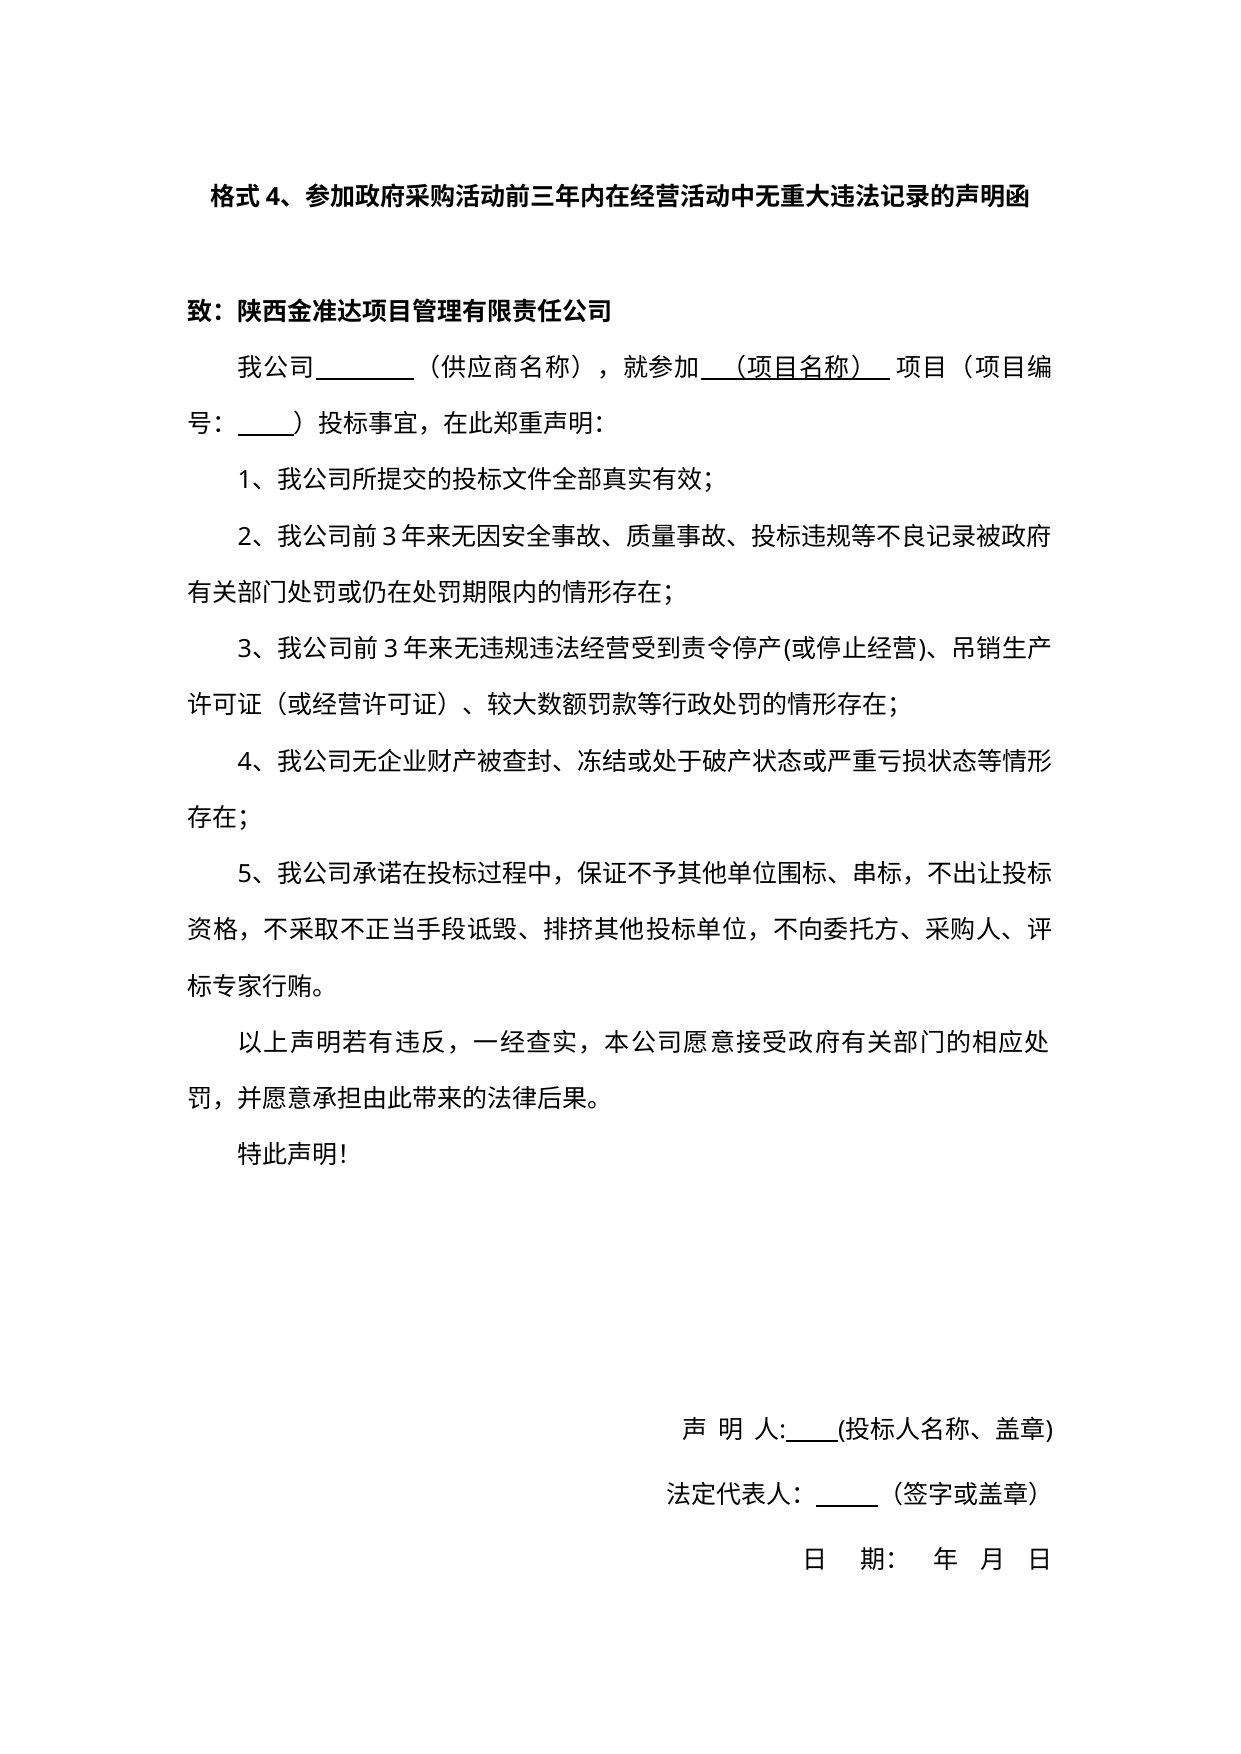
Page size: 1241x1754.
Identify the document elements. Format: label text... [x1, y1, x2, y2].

text 以上声明若有违反，一经查实，本公司愿意接受政府有关部门的相应处罚，并愿意承担由此带来的法律后果。 [187, 1006, 1053, 1119]
text 1、我公司所提交的投标文件全部真实有效； [187, 444, 1053, 500]
text 法定代表人： （签字或盖章） [187, 1460, 1053, 1525]
text 声 明 人: (投标人名称、盖章) [187, 1395, 1053, 1460]
text 我公司 （供应商名称），就参加 （项目名称） 项目（项目编号： ）投标事宜，在此郑重声明： [187, 331, 1053, 444]
text 致：陕西金准达项目管理有限责任公司 [187, 279, 1053, 331]
text 特此声明！ [187, 1119, 1053, 1175]
text 2、我公司前3年来无因安全事故、质量事故、投标违规等不良记录被政府有关部门处罚或仍在处罚期限内的情形存在； [187, 500, 1053, 612]
text 日 期： 年 月 日 [187, 1525, 1053, 1590]
text 格式4、参加政府采购活动前三年内在经营活动中无重大违法记录的声明函 [187, 162, 1053, 227]
text 3、我公司前3年来无违规违法经营受到责令停产(或停止经营)、吊销生产许可证（或经营许可证）、较大数额罚款等行政处罚的情形存在； [187, 612, 1053, 725]
text 5、我公司承诺在投标过程中，保证不予其他单位围标、串标，不出让投标资格，不采取不正当手段诋毁、排挤其他投标单位，不向委托方、采购人、评标专家行贿。 [187, 837, 1053, 1006]
text 4、我公司无企业财产被查封、冻结或处于破产状态或严重亏损状态等情形存在； [187, 725, 1053, 837]
